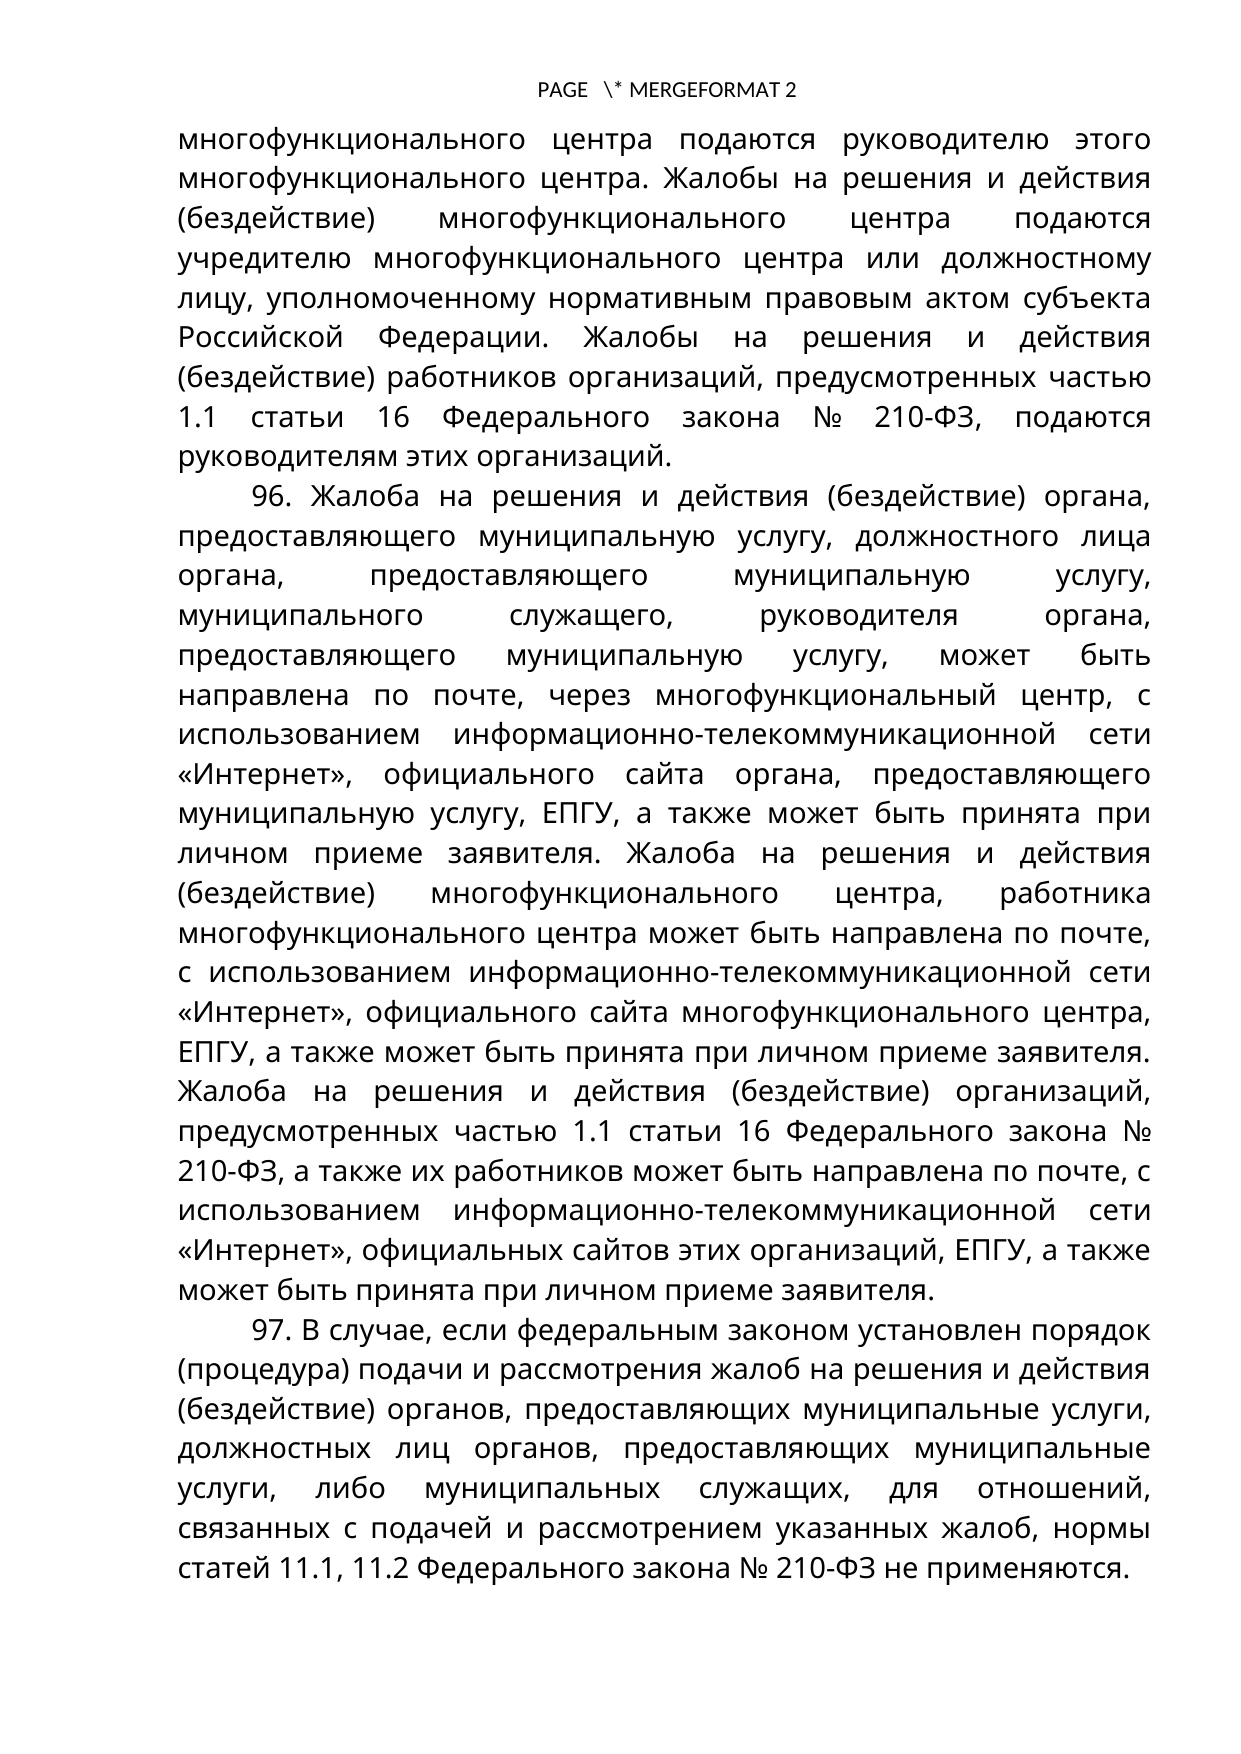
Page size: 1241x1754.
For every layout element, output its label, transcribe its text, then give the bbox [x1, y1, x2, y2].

text 97. В случае, если федеральным законом установлен порядок (процедура) подачи и рассмотрения жалоб на решения и действия (бездействие) органов, предоставляющих муниципальные услуги, должностных лиц органов, предоставляющих муниципальные услуги, либо муниципальных служащих, для отношений, связанных с подачей и рассмотрением указанных жалоб, нормы статей 11.1, 11.2 Федерального закона № 210-ФЗ не применяются. [177, 1309, 1152, 1587]
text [177, 118, 1152, 475]
text 96. Жалоба на решения и действия (бездействие) органа, предоставляющего муниципальную услугу, должностного лица органа, предоставляющего муниципальную услугу, муниципального служащего, руководителя органа, предоставляющего муниципальную услугу, может быть направлена по почте, через многофункциональный центр, с использованием информационно-телекоммуникационной сети «Интернет», официального сайта органа, предоставляющего муниципальную услугу, ЕПГУ, а также может быть принята при личном приеме заявителя. Жалоба на решения и действия (бездействие) многофункционального центра, работника многофункционального центра может быть направлена по почте, с использованием информационно-телекоммуникационной сети «Интернет», официального сайта многофункционального центра, ЕПГУ, а также может быть принята при личном приеме заявителя. Жалоба на решения и действия (бездействие) организаций, предусмотренных частью 1.1 статьи 16 Федерального закона № 210-ФЗ, а также их работников может быть направлена по почте, с использованием информационно-телекоммуникационной сети «Интернет», официальных сайтов этих организаций, ЕПГУ, а также может быть принята при личном приеме заявителя. [177, 475, 1152, 1309]
